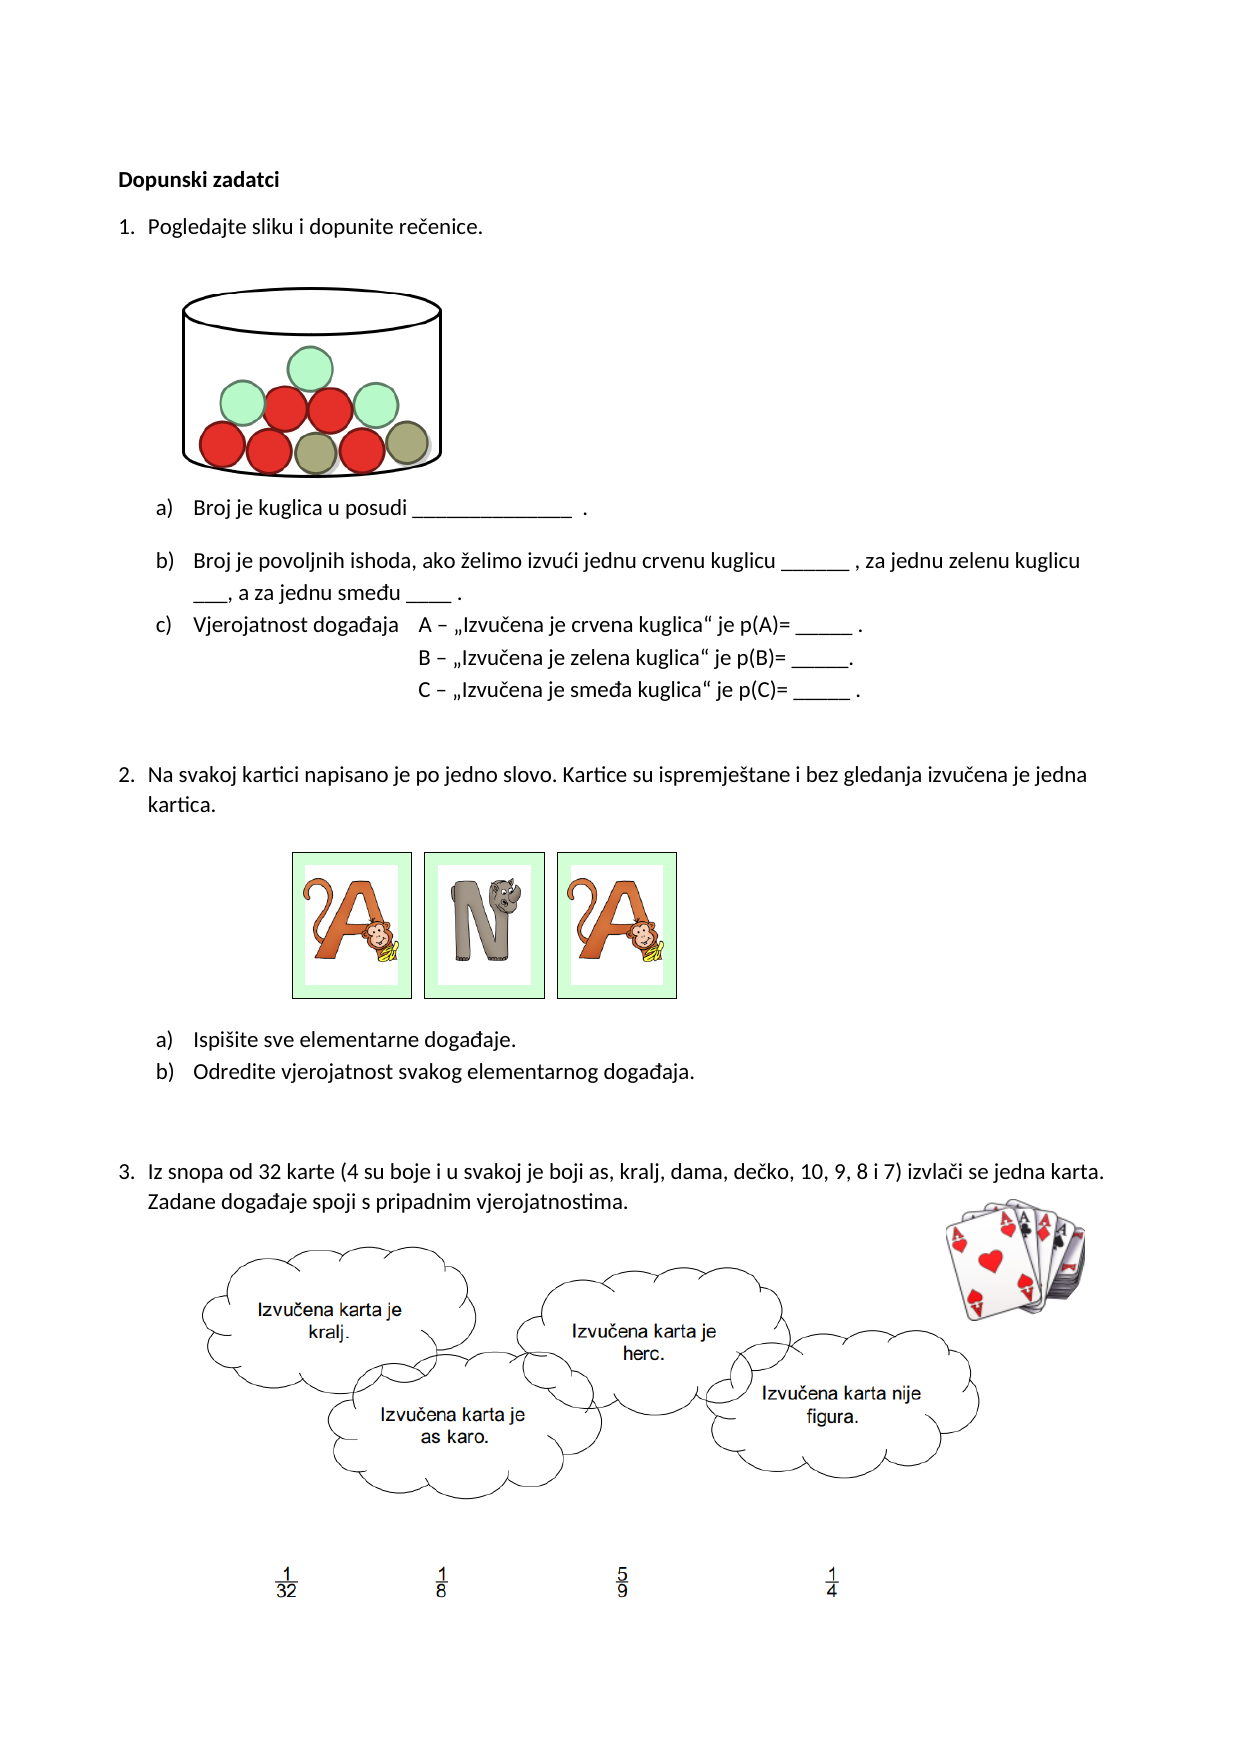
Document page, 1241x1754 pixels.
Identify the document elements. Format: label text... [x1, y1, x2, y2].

picture [173, 277, 458, 483]
list Odredite vjerojatnost svakog elementarnog događaja. [156, 1057, 1122, 1085]
list Ispišite sve elementarne događaje. [156, 1025, 1122, 1053]
text Dopunski zadatci [118, 165, 1122, 193]
picture [183, 1235, 992, 1620]
list B – „Izvučena je zelena kuglica“ je p(B)= _____. [418, 643, 1122, 671]
text 3. Iz snopa od 32 karte (4 su boje i u svakoj je boji as, kralj, dama, dečko, 10, 9, 8 i 7) izvlači se jedna karta. Zadane događaje spoji s pripadnim vjerojatnostima. [118, 1157, 1122, 1215]
list C – „Izvučena je smeđa kuglica“ je p(C)= _____ . [418, 675, 1122, 703]
text 2. Na svakoj kartici napisano je po jedno slovo. Kartice su ispremještane i bez gledanja izvučena je jedna kartica. [118, 760, 1122, 818]
list Broj je kuglica u posudi ______________ . [156, 493, 1122, 521]
list Broj je povoljnih ishoda, ako želimo izvući jednu crvenu kuglicu ______ , za jednu zelenu kuglicu ___, a za jednu smeđu ____ . [156, 546, 1122, 606]
list Vjerojatnost događaja A – „Izvučena je crvena kuglica“ je p(A)= _____ . [156, 611, 1122, 638]
text 1. Pogledajte sliku i dopunite rečenice. [118, 212, 1122, 240]
